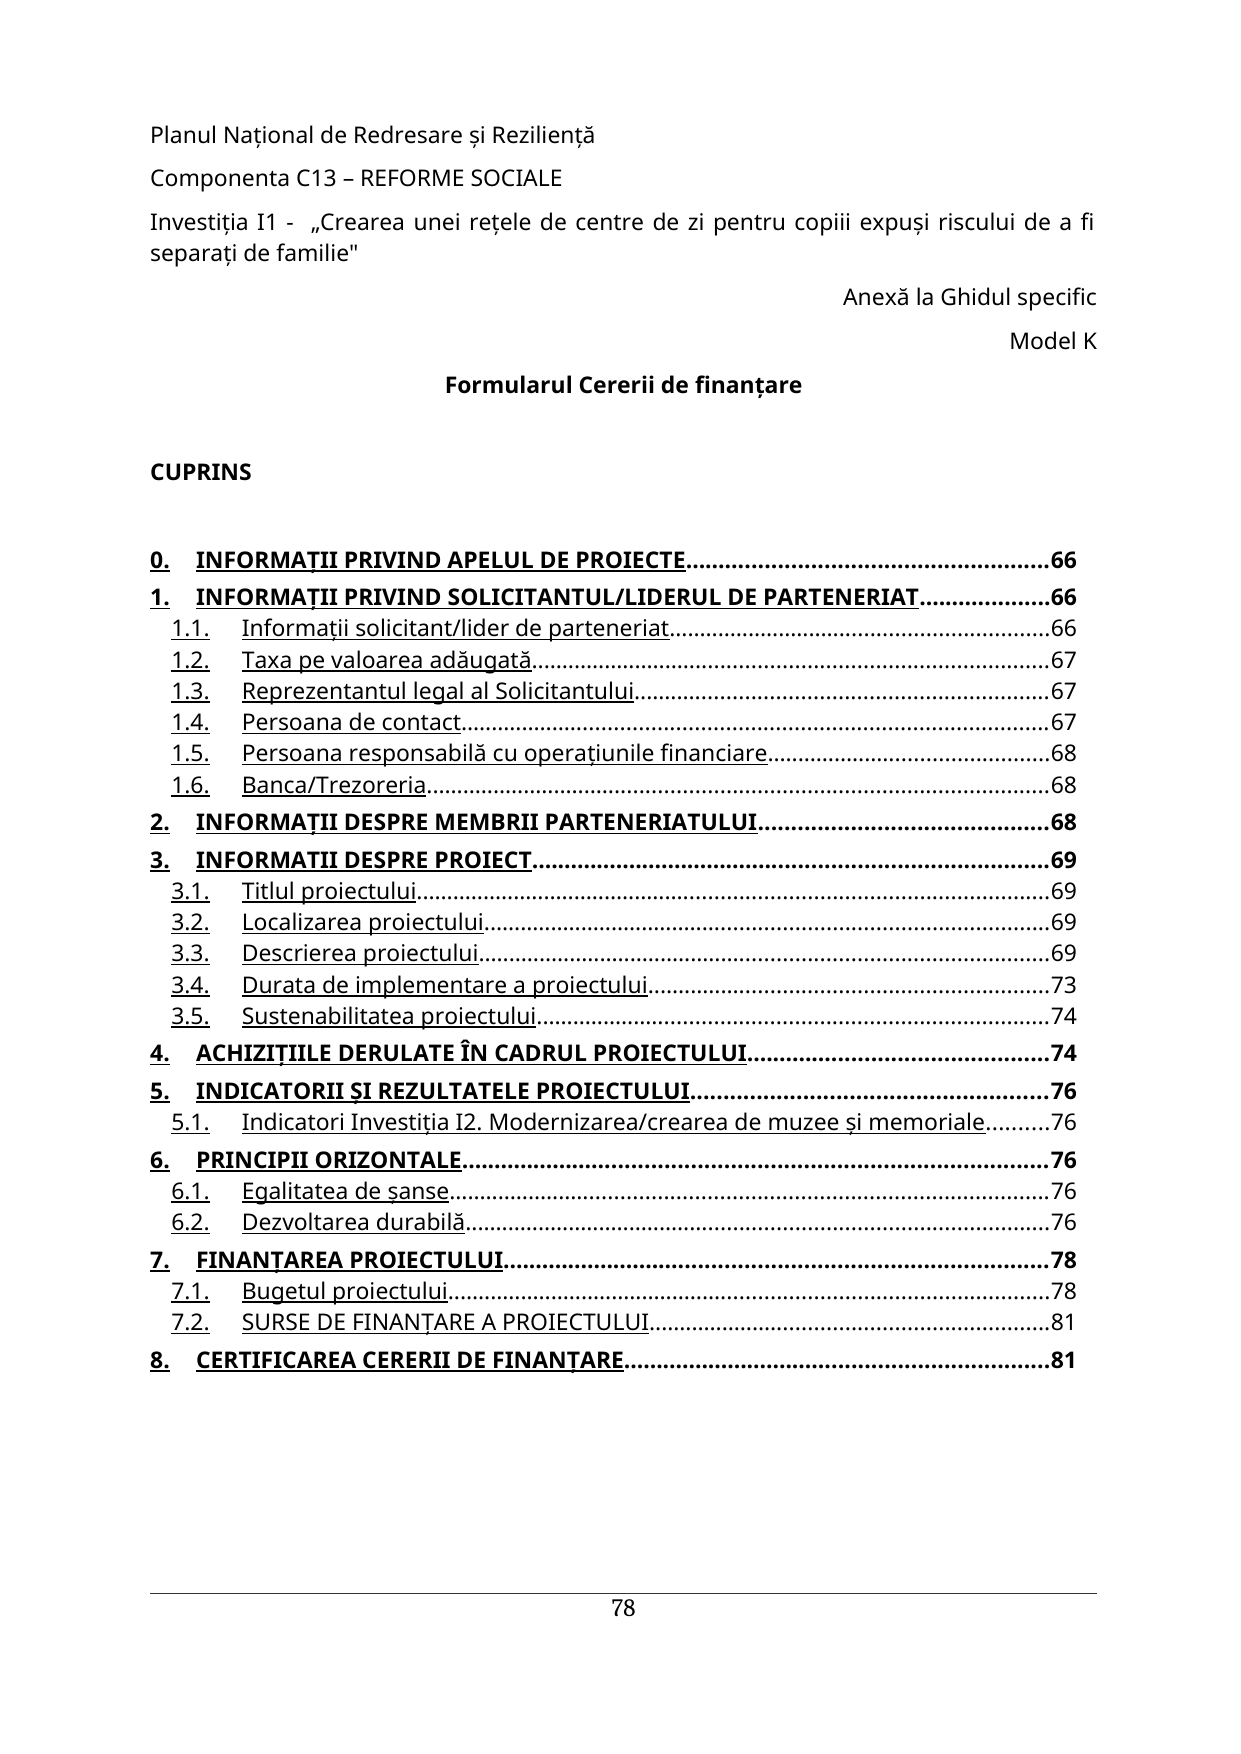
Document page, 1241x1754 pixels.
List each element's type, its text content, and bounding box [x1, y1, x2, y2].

text 7.2. SURSE DE FINANŢARE A PROIECTULUI 81 [171, 1306, 1097, 1337]
text 1.2. Taxa pe valoarea adăugată 67 [171, 643, 1097, 675]
text 1.5. Persoana responsabilă cu operaţiunile financiare 68 [171, 737, 1097, 768]
text 3.3. Descrierea proiectului 69 [171, 937, 1097, 968]
text CUPRINS [150, 456, 1097, 487]
text 3. INFORMATII DESPRE PROIECT 69 [150, 843, 1097, 875]
text 5.1. Indicatori Investiția I2. Modernizarea/crearea de muzee și memoriale 76 [171, 1106, 1097, 1137]
text 8. CERTIFICAREA CERERII DE FINANŢARE 81 [150, 1343, 1097, 1375]
text 6.2. Dezvoltarea durabilă 76 [171, 1206, 1097, 1237]
text 1.3. Reprezentantul legal al Solicitantului 67 [171, 675, 1097, 706]
text Anexă la Ghidul specific [150, 281, 1097, 312]
text 3.5. Sustenabilitatea proiectului 74 [171, 1000, 1097, 1031]
text 0. INFORMAȚII PRIVIND APELUL DE PROIECTE 66 [150, 543, 1097, 575]
text 7.1. Bugetul proiectului 78 [171, 1275, 1097, 1306]
text 2. INFORMAȚII DESPRE MEMBRII PARTENERIATULUI 68 [150, 806, 1097, 837]
text 1. INFORMAŢII PRIVIND SOLICITANTUL/LIDERUL DE PARTENERIAT 66 [150, 581, 1097, 612]
text 4. Achiziţiile derulate în cadrul proiectului 74 [150, 1037, 1097, 1068]
text 3.4. Durata de implementare a proiectului 73 [171, 968, 1097, 1000]
text 1.4. Persoana de contact 67 [171, 706, 1097, 737]
text 1.1. Informații solicitant/lider de parteneriat 66 [171, 612, 1097, 643]
text Componenta C13 – REFORME SOCIALE [150, 162, 1097, 193]
text 5. Indicatorii și rezultatele proiectului 76 [150, 1075, 1097, 1106]
text Model K [150, 325, 1097, 356]
text Formularul Cererii de finanțare [150, 368, 1097, 400]
text 1.6. Banca/Trezoreria 68 [171, 768, 1097, 800]
text 7. FINANŢAREA PROIECTULUI 78 [150, 1243, 1097, 1275]
text Investiția I1 - „Crearea unei rețele de centre de zi pentru copiii expuși riscului de a fi separați de familie" [150, 206, 1097, 268]
text 6. PRINCIPII ORIZONTALE 76 [150, 1143, 1097, 1175]
text 3.1. Titlul proiectului 69 [171, 875, 1097, 906]
text 3.2. Localizarea proiectului 69 [171, 906, 1097, 937]
text Planul Național de Redresare și Reziliență [150, 118, 1097, 150]
text 6.1. Egalitatea de şanse 76 [171, 1175, 1097, 1206]
